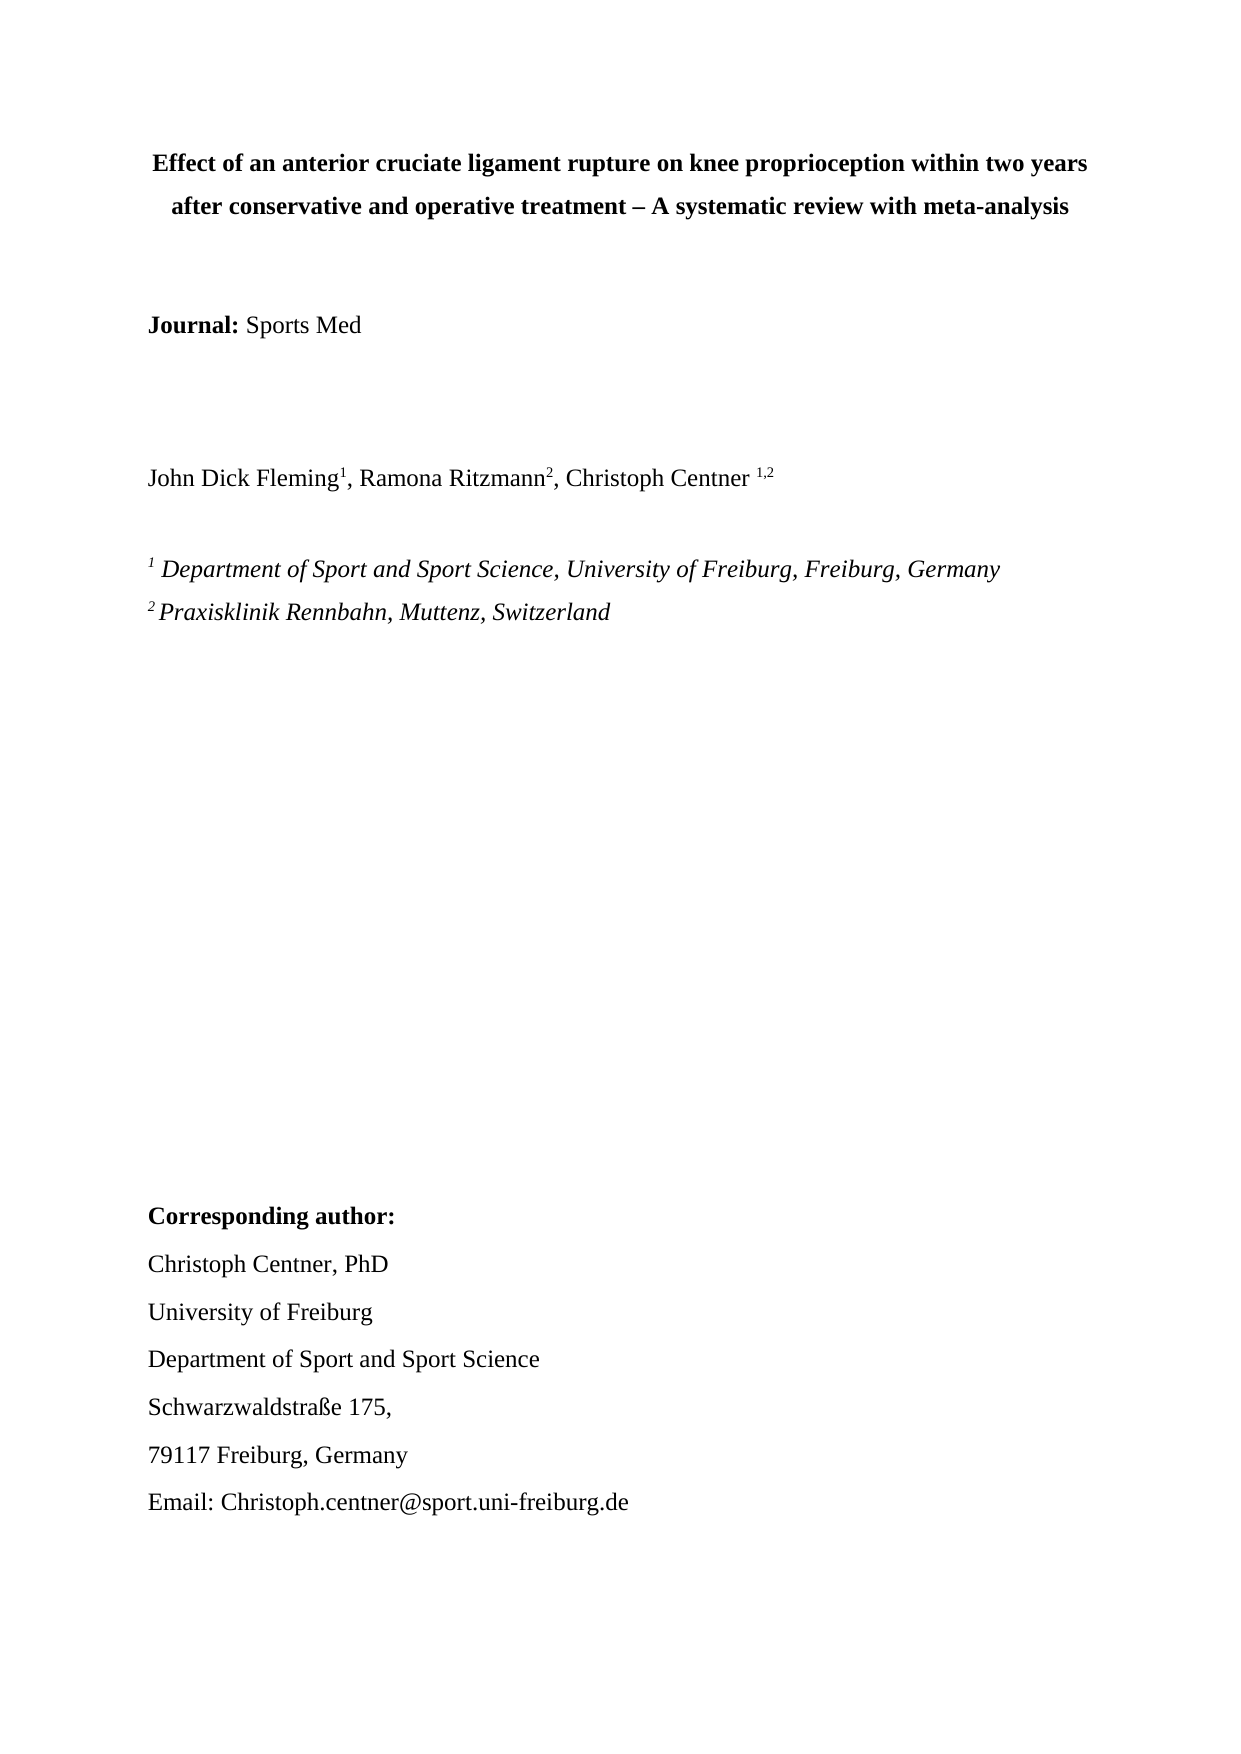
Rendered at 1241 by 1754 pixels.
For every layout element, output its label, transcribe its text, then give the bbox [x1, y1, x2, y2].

text Effect of an anterior cruciate ligament rupture on knee proprioception within two years after conservative and operative treatment – A systematic review with meta-analysis [148, 148, 1093, 219]
text Journal: Sports Med [148, 310, 1093, 339]
text Department of Sport and Sport Science [148, 1344, 1093, 1373]
text Email: Christoph.centner@sport.uni-freiburg.de [148, 1487, 1093, 1516]
text Schwarzwaldstraße 175, [148, 1392, 1093, 1421]
text 2 Praxisklinik Rennbahn, Muttenz, Switzerland [148, 597, 1093, 626]
text Christoph Centner, PhD [148, 1249, 1093, 1278]
text University of Freiburg [148, 1297, 1093, 1325]
text Corresponding author: [148, 1201, 1093, 1230]
text 79117 Freiburg, Germany [148, 1440, 1093, 1468]
subtitle John Dick Fleming1, Ramona Ritzmann2, Christoph Centner 1,2 [148, 463, 1093, 492]
text 1 Department of Sport and Sport Science, University of Freiburg, Freiburg, Germany [148, 554, 1093, 583]
